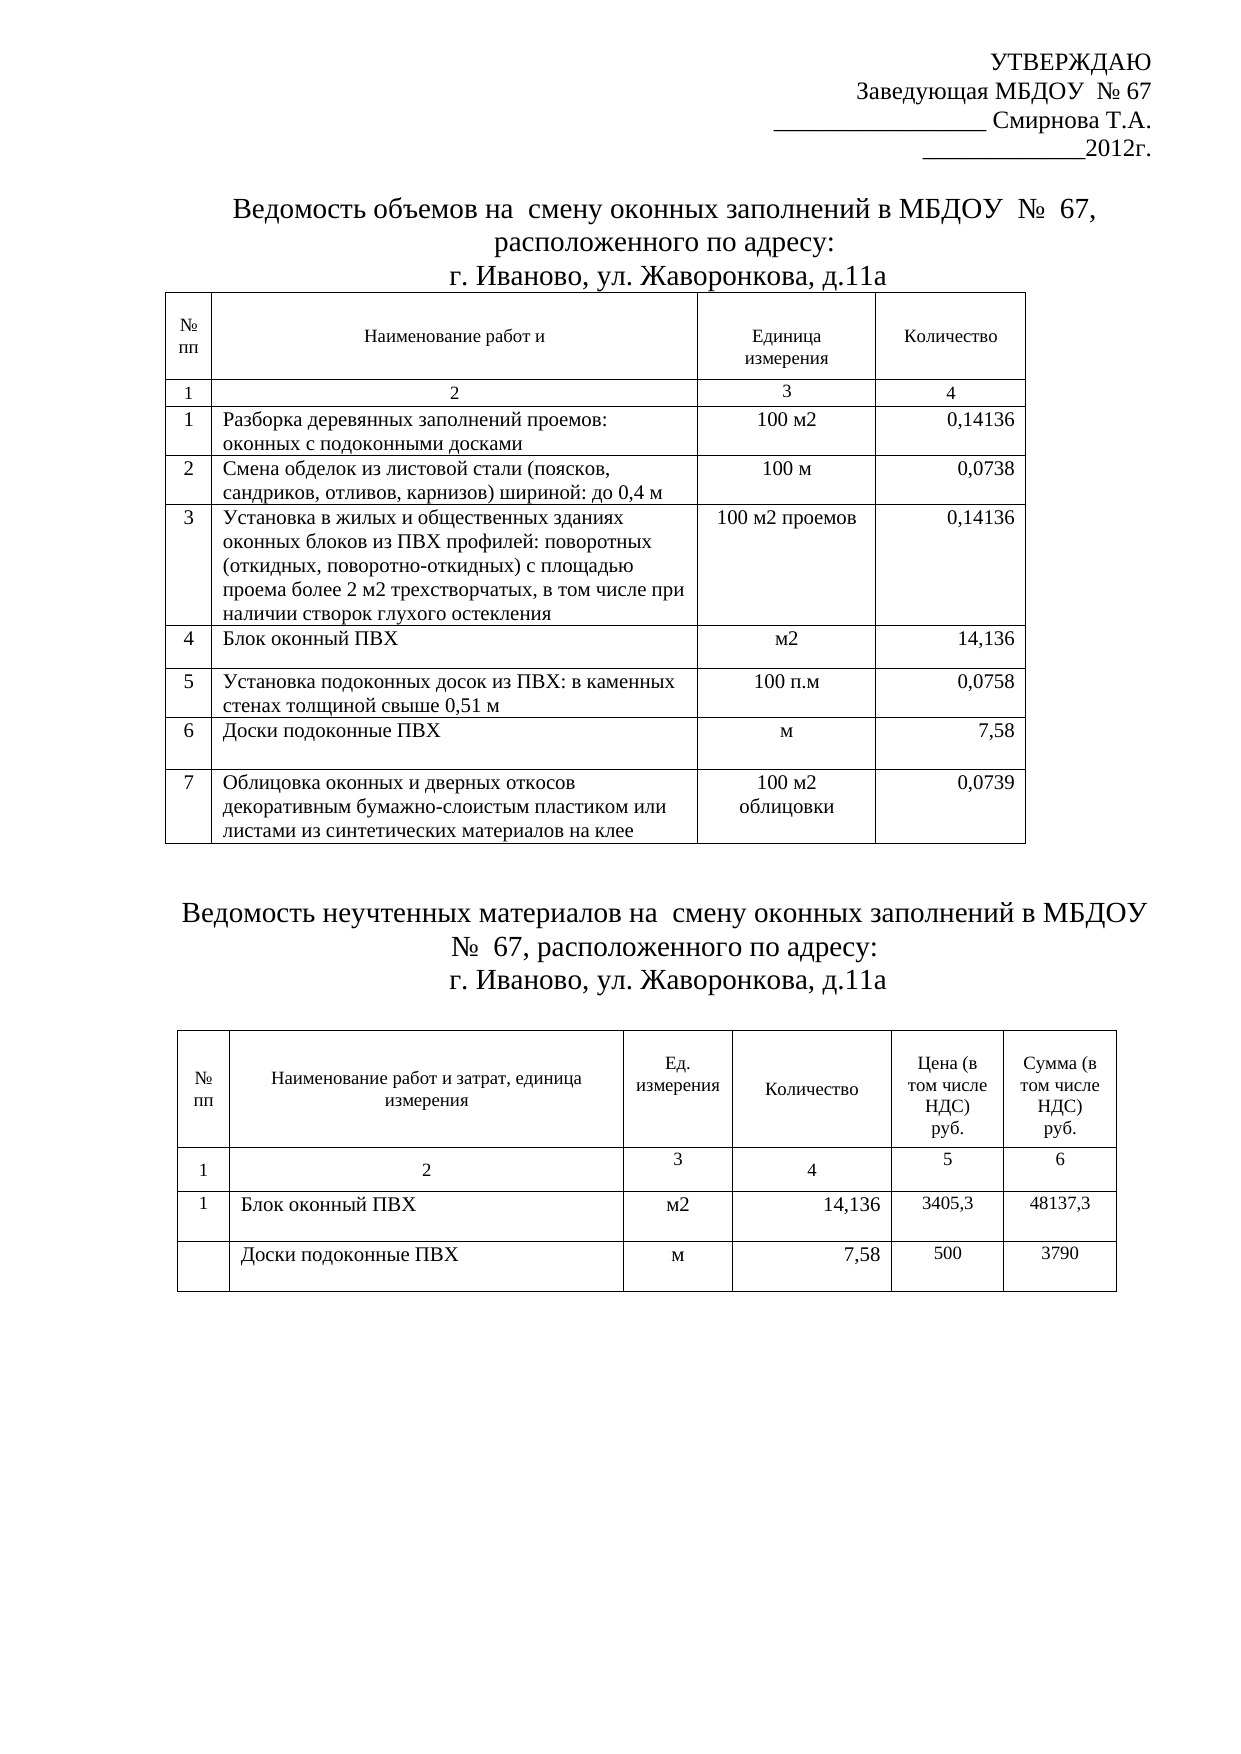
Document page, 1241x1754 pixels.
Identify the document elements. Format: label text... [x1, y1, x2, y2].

table_cell 5 [892, 1148, 1003, 1191]
text Ведомость неучтенных материалов на смену оконных заполнений в МБДОУ № 67, расположенного по адресу: [177, 895, 1152, 962]
table_cell 7,58 [733, 1242, 891, 1291]
text г. Иваново, ул. Жаворонкова, д.11а [177, 962, 1152, 996]
table_cell 0,0739 [876, 770, 1025, 842]
table_cell 3790 [1004, 1242, 1116, 1291]
text Заведующая МБДОУ № 67 [177, 76, 1152, 105]
table_header Наименование работ и затрат, единица измерения [230, 1031, 623, 1147]
table_cell м2 [698, 626, 875, 668]
text _____________2012г. [177, 133, 1152, 162]
table_cell Установка подоконных досок из ПВХ: в каменных стенах толщиной свыше 0,51 м [212, 669, 697, 717]
table_cell Смена обделок из листовой стали (поясков, сандриков, отливов, карнизов) шириной: до 0,4 м [212, 456, 697, 504]
table_cell Установка в жилых и общественных зданиях оконных блоков из ПВХ профилей: поворотных (откидных, поворотно-откидных) с площадью проема более 2 м2 трехстворчатых, в том числе при наличии створок глухого остекления [212, 505, 697, 625]
table_cell Блок оконный ПВХ [230, 1192, 623, 1241]
table_cell 100 м2 облицовки [698, 770, 875, 842]
text УТВЕРЖДАЮ [177, 47, 1152, 76]
table_cell 0,0738 [876, 456, 1025, 504]
text г. Иваново, ул. Жаворонкова, д.11а [177, 258, 1152, 292]
table_cell м [624, 1242, 732, 1291]
table_header Ед. измерения [624, 1031, 732, 1147]
table_header Цена (в том числе НДС) руб. [892, 1031, 1003, 1147]
table_cell 1 [178, 1192, 229, 1241]
table_cell 7 [166, 770, 211, 842]
table_cell 2 [166, 456, 211, 504]
table_cell 3 [166, 505, 211, 625]
table_cell 5 [166, 669, 211, 717]
table_header № пп [166, 293, 211, 379]
table_cell 3 [698, 380, 875, 406]
table_cell Облицовка оконных и дверных откосов декоративным бумажно-слоистым пластиком или листами из синтетических материалов на клее [212, 770, 697, 842]
table_cell Разборка деревянных заполнений проемов: оконных с подоконными досками [212, 407, 697, 455]
table_cell 100 п.м [698, 669, 875, 717]
table_cell 0,14136 [876, 505, 1025, 625]
table_cell 3405,3 [892, 1192, 1003, 1241]
table_cell 4 [733, 1148, 891, 1191]
table_cell 2 [212, 380, 697, 406]
table_cell 7,58 [876, 718, 1025, 769]
table_header Наименование работ и [212, 293, 697, 379]
table_cell 100 м2 [698, 407, 875, 455]
table_cell 1 [178, 1148, 229, 1191]
text Ведомость объемов на смену оконных заполнений в МБДОУ № 67, расположенного по адресу: [177, 191, 1152, 258]
table_cell 4 [166, 626, 211, 668]
table_cell 3 [624, 1148, 732, 1191]
table_cell Доски подоконные ПВХ [230, 1242, 623, 1291]
table_cell 100 м2 проемов [698, 505, 875, 625]
table_header Количество [876, 293, 1025, 379]
table_cell 1 [166, 380, 211, 406]
table_cell Блок оконный ПВХ [212, 626, 697, 668]
table_cell м2 [624, 1192, 732, 1241]
table_cell [178, 1242, 229, 1291]
table_cell 14,136 [733, 1192, 891, 1241]
table_header № пп [178, 1031, 229, 1147]
table_cell 500 [892, 1242, 1003, 1291]
table_cell 1 [166, 407, 211, 455]
table_cell 0,0758 [876, 669, 1025, 717]
table_header Единица измерения [698, 293, 875, 379]
table_cell 48137,3 [1004, 1192, 1116, 1241]
table_cell 2 [230, 1148, 623, 1191]
table_cell м [698, 718, 875, 769]
table_cell 100 м [698, 456, 875, 504]
table_cell 0,14136 [876, 407, 1025, 455]
table_cell 4 [876, 380, 1025, 406]
text _________________ Смирнова Т.А. [177, 105, 1152, 133]
table_cell 14,136 [876, 626, 1025, 668]
table_header Количество [733, 1031, 891, 1147]
table_header Сумма (в том числе НДС) руб. [1004, 1031, 1116, 1147]
table_cell Доски подоконные ПВХ [212, 718, 697, 769]
table_cell 6 [166, 718, 211, 769]
table_cell 6 [1004, 1148, 1116, 1191]
